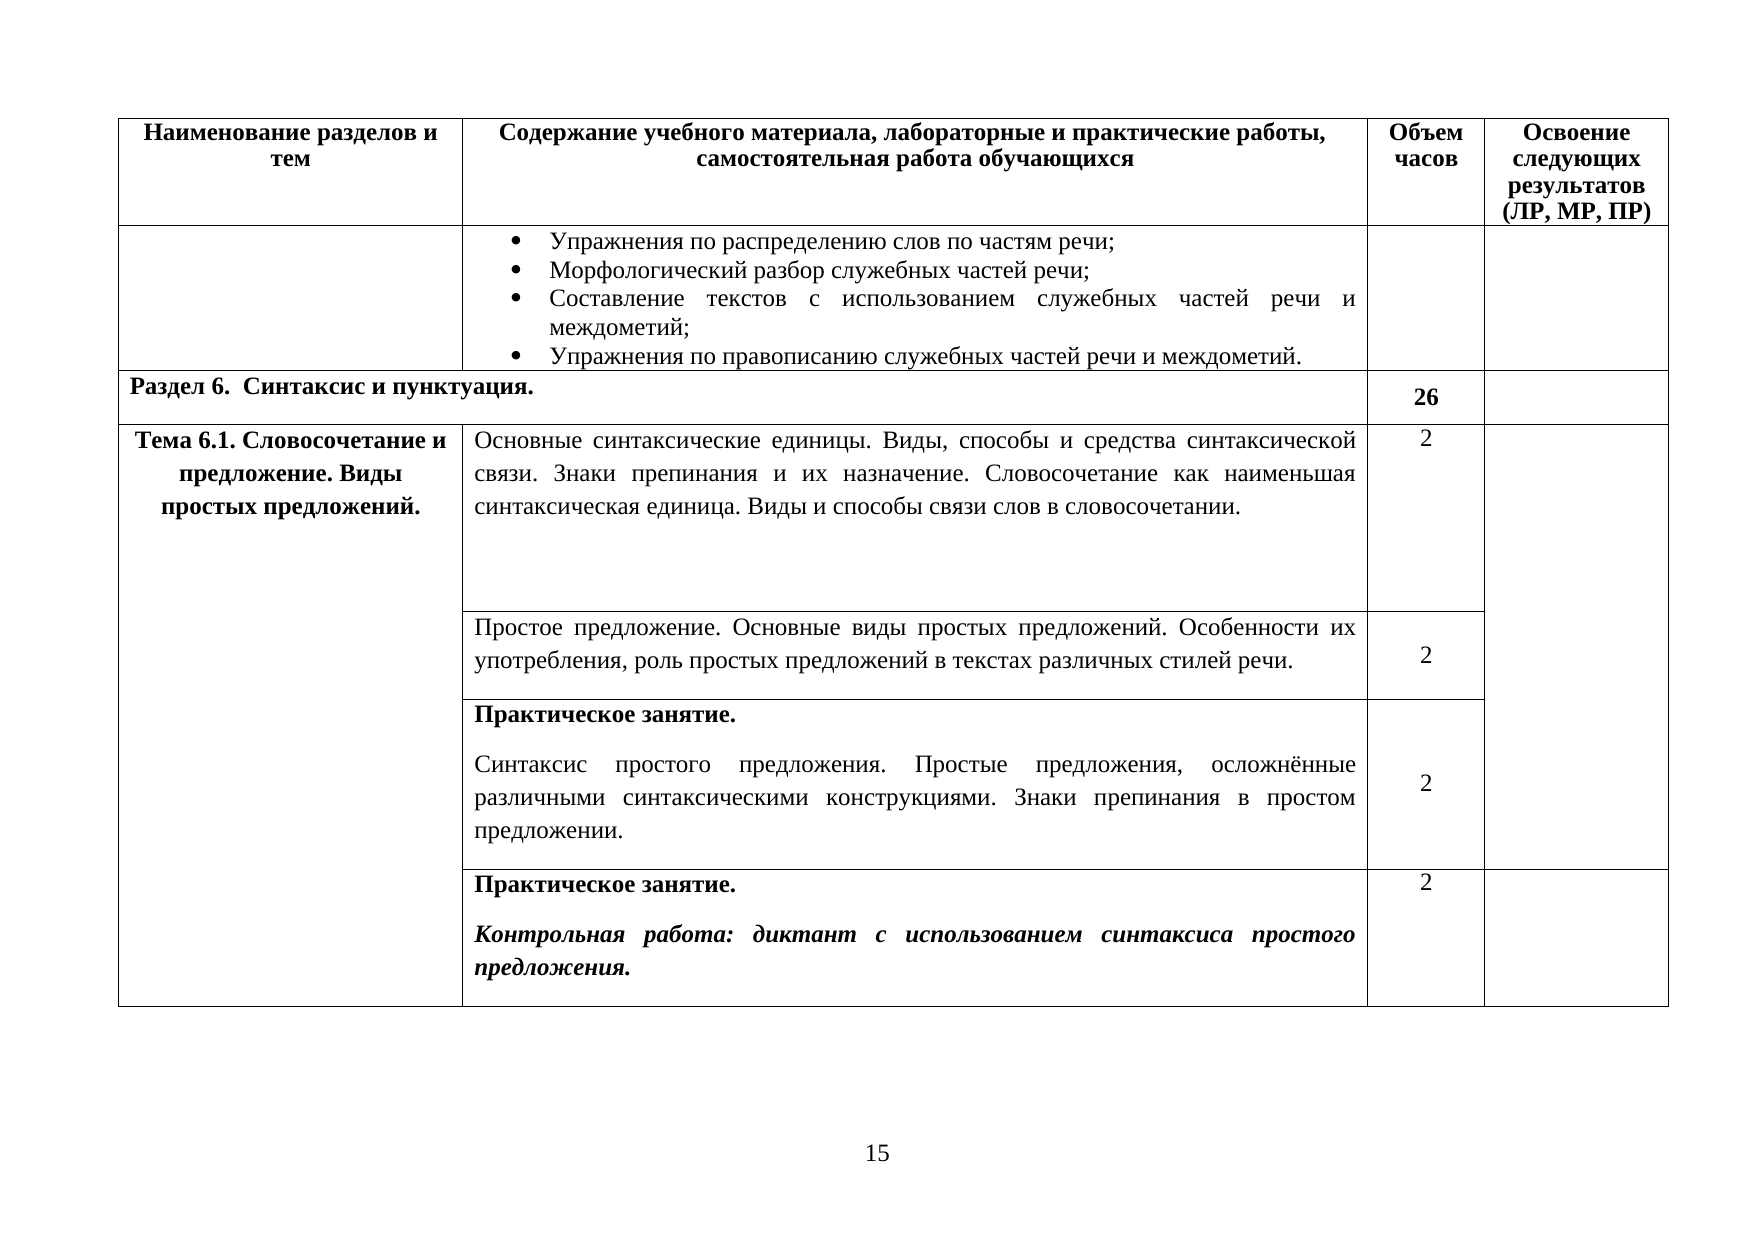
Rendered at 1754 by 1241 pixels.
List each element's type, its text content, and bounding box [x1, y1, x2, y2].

table_header Объем часов [1368, 119, 1484, 225]
table_cell [1485, 226, 1668, 370]
table_cell 2 [1368, 700, 1484, 868]
table_cell Практическое занятие. Синтаксис простого предложения. Простые предложения, осложнённые различными синтаксическими конструкциями. Знаки препинания в простом предложении. [463, 700, 1367, 868]
table_cell Простое предложение. Основные виды простых предложений. Особенности их употребления, роль простых предложений в текстах различных стилей речи. [463, 612, 1367, 698]
table_cell Раздел 6. Синтаксис и пунктуация. [119, 371, 1367, 424]
table_cell 2 [1368, 870, 1484, 1006]
table_cell [1485, 425, 1668, 868]
table_header Освоение следующих результатов (ЛР, МР, ПР) [1485, 119, 1668, 225]
table_cell [1485, 870, 1668, 1006]
table_header Наименование разделов и тем [119, 119, 462, 225]
table_cell [1485, 371, 1668, 424]
table_cell Основные синтаксические единицы. Виды, способы и средства синтаксической связи. Знаки препинания и их назначение. Словосочетание как наименьшая синтаксическая единица. Виды и способы связи слов в словосочетании. [463, 425, 1367, 611]
table_cell 2 [1368, 612, 1484, 698]
table_cell Практическое занятие. Контрольная работа: диктант с использованием синтаксиса простого предложения. [463, 870, 1367, 1006]
table_cell 2 [1368, 425, 1484, 611]
table_header Содержание учебного материала, лабораторные и практические работы, самостоятельная работа обучающихся [463, 119, 1367, 225]
table_cell Тема 6.1. Словосочетание и предложение. Виды простых предложений. [119, 425, 462, 1006]
table_cell 26 [1368, 371, 1484, 424]
table_cell 2 [1368, 226, 1484, 370]
